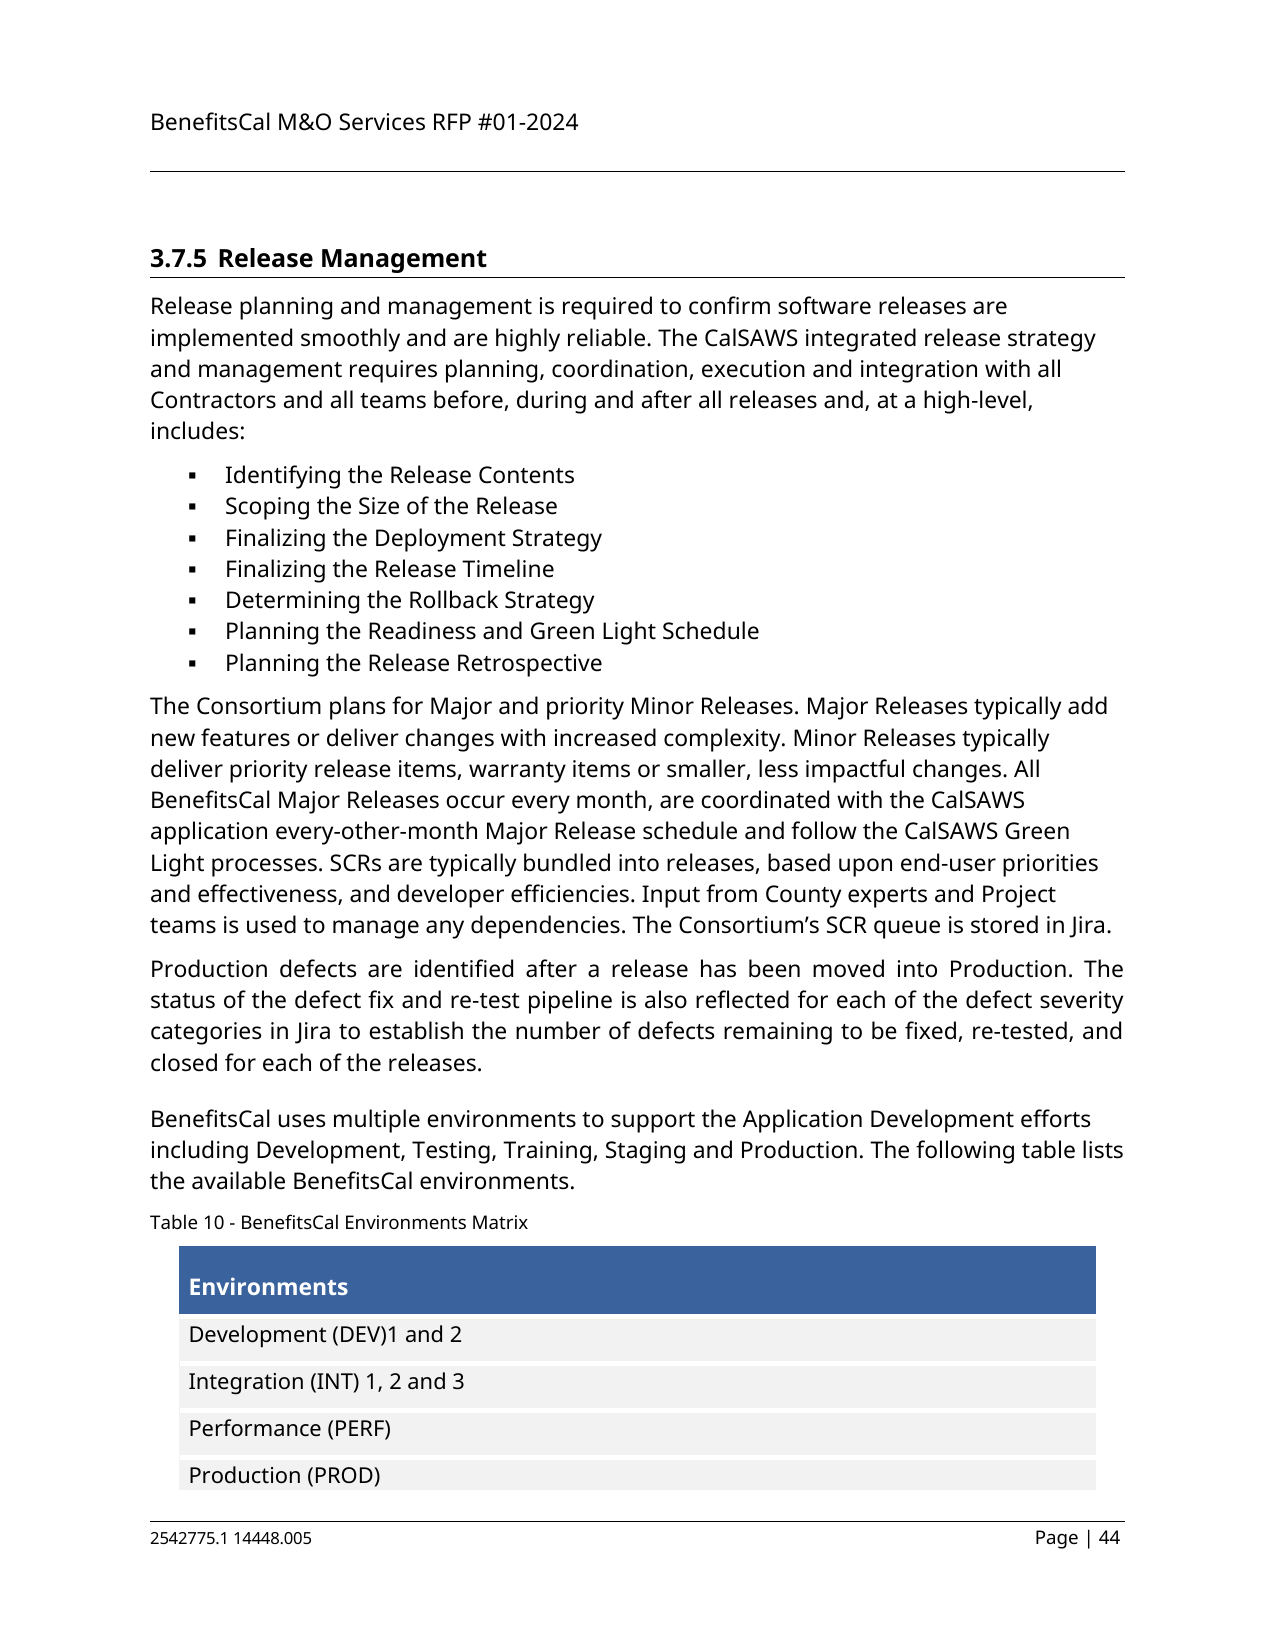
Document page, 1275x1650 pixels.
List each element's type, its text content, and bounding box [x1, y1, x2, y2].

list Scoping the Size of the Release [187, 490, 1125, 522]
list Identifying the Release Contents [187, 459, 1125, 490]
table_cell Performance (PERF) [179, 1409, 1096, 1455]
text Table 10 - BenefitsCal Environments Matrix [150, 1209, 1125, 1234]
table_cell Production (PROD) [179, 1456, 1096, 1490]
text BenefitsCal uses multiple environments to support the Application Development efforts including Development, Testing, Training, Staging and Production. The following table lists the available BenefitsCal environments. [150, 1103, 1125, 1197]
table_cell Integration (INT) 1, 2 and 3 [179, 1362, 1096, 1408]
text Production defects are identified after a release has been moved into Production. The status of the defect fix and re-test pipeline is also reflected for each of the defect severity categories in Jira to establish the number of defects remaining to be fixed, re-tested, and closed for each of the releases. [150, 953, 1125, 1078]
list Release planning and management is required to confirm software releases are implemented smoothly and are highly reliable. The CalSAWS integrated release strategy and management requires planning, coordination, execution and integration with all Contractors and all teams before, during and after all releases and, at a high-level, includes: [150, 290, 1125, 447]
list Finalizing the Release Timeline [187, 553, 1125, 584]
list Finalizing the Deployment Strategy [187, 522, 1125, 553]
table_cell Development (DEV)1 and 2 [179, 1315, 1096, 1361]
list Planning the Readiness and Green Light Schedule [187, 615, 1125, 647]
list The Consortium plans for Major and priority Minor Releases. Major Releases typically add new features or deliver changes with increased complexity. Minor Releases typically deliver priority release items, warranty items or smaller, less impactful changes. All BenefitsCal Major Releases occur every month, are coordinated with the CalSAWS application every-other-month Major Release schedule and follow the CalSAWS Green Light processes. SCRs are typically bundled into releases, based upon end-user priorities and effectiveness, and developer efficiencies. Input from County experts and Project teams is used to manage any dependencies. The Consortium’s SCR queue is stored in Jira. [150, 690, 1125, 940]
list Determining the Rollback Strategy [187, 584, 1125, 615]
list Planning the Release Retrospective [187, 647, 1125, 678]
table_header Environments [179, 1246, 1096, 1314]
subtitle Release Management [150, 241, 1125, 277]
